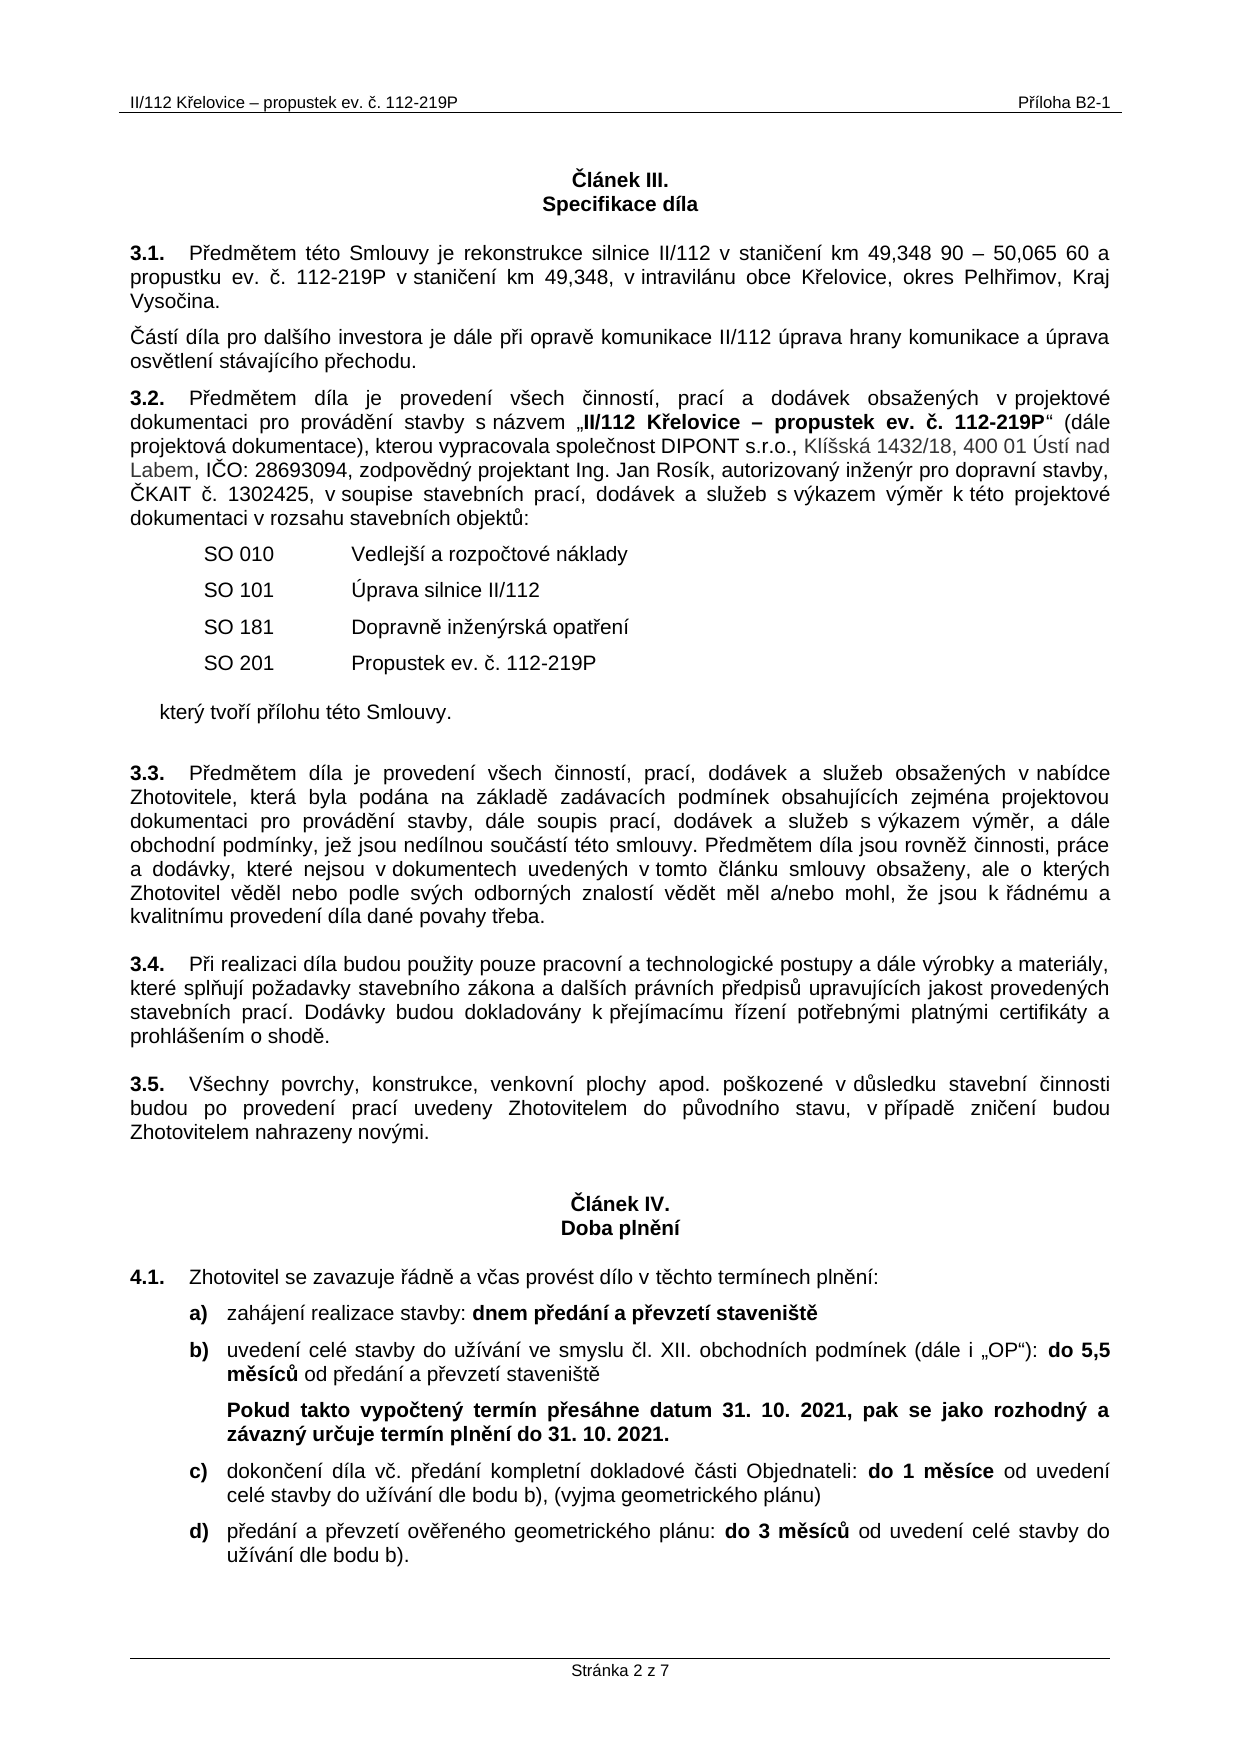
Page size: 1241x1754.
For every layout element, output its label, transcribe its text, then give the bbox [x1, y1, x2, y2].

subtitle Doba plnění [130, 1216, 1110, 1240]
list Předmětem této Smlouvy je rekonstrukce silnice II/112 v staničení km 49,348 90 – 50,065 60 a propustku ev. č. 112-219P v staničení km 49,348, v intravilánu obce Křelovice, okres Pelhřimov, Kraj Vysočina. [130, 241, 1110, 313]
text který tvoří přílohu této Smlouvy. [159, 700, 1110, 724]
list Všechny povrchy, konstrukce, venkovní plochy apod. poškozené v důsledku stavební činnosti budou po provedení prací uvedeny Zhotovitelem do původního stavu, v případě zničení budou Zhotovitelem nahrazeny novými. [130, 1072, 1110, 1144]
list Předmětem díla je provedení všech činností, prací a dodávek obsažených v projektové dokumentaci pro provádění stavby s názvem „II/112 Křelovice – propustek ev. č. 112-219P“ (dále projektová dokumentace), kterou vypracovala společnost DIPONT s.r.o., Klíšská 1432/18, 400 01 Ústí nad Labem, IČO: 28693094, zodpovědný projektant Ing. Jan Rosík, autorizovaný inženýr pro dopravní stavby, ČKAIT č. 1302425, v soupise stavebních prací, dodávek a služeb s výkazem výměr k této projektové dokumentaci v rozsahu stavebních objektů: [130, 386, 1110, 529]
list Zhotovitel se zavazuje řádně a včas provést dílo v těchto termínech plnění: [130, 1265, 1110, 1289]
text Článek III. [130, 168, 1110, 192]
list Při realizaci díla budou použity pouze pracovní a technologické postupy a dále výrobky a materiály, které splňují požadavky stavebního zákona a dalších právních předpisů upravujících jakost provedených stavebních prací. Dodávky budou dokladovány k přejímacímu řízení potřebnými platnými certifikáty a prohlášením o shodě. [130, 952, 1110, 1048]
text Částí díla pro dalšího investora je dále při opravě komunikace II/112 úprava hrany komunikace a úprava osvětlení stávajícího přechodu. [130, 325, 1110, 373]
list Předmětem díla je provedení všech činností, prací, dodávek a služeb obsažených v nabídce Zhotovitele, která byla podána na základě zadávacích podmínek obsahujících zejména projektovou dokumentaci pro provádění stavby, dále soupis prací, dodávek a služeb s výkazem výměr, a dále obchodní podmínky, jež jsou nedílnou součástí této smlouvy. Předmětem díla jsou rovněž činnosti, práce a dodávky, které nejsou v dokumentech uvedených v tomto článku smlouvy obsaženy, ale o kterých Zhotovitel věděl nebo podle svých odborných znalostí vědět měl a/nebo mohl, že jsou k řádnému a kvalitnímu provedení díla dané povahy třeba. [130, 761, 1110, 928]
subtitle Specifikace díla [130, 192, 1110, 216]
list zahájení realizace stavby: dnem předání a převzetí staveniště [189, 1301, 1110, 1325]
text Článek IV. [130, 1192, 1110, 1216]
text SO 101 Úprava silnice II/112 [130, 578, 1110, 602]
list Pokud takto vypočtený termín přesáhne datum 31. 10. 2021, pak se jako rozhodný a závazný určuje termín plnění do 31. 10. 2021. [227, 1398, 1110, 1446]
list uvedení celé stavby do užívání ve smyslu čl. XII. obchodních podmínek (dále i „OP“): do 5,5 měsíců od předání a převzetí staveniště [189, 1338, 1110, 1386]
list předání a převzetí ověřeného geometrického plánu: do 3 měsíců od uvedení celé stavby do užívání dle bodu b). [189, 1519, 1110, 1567]
list dokončení díla vč. předání kompletní dokladové části Objednateli: do 1 měsíce od uvedení celé stavby do užívání dle bodu b), (vyjma geometrického plánu) [189, 1458, 1110, 1506]
text SO 010 Vedlejší a rozpočtové náklady [130, 542, 1110, 566]
text SO 201 Propustek ev. č. 112-219P [130, 651, 1110, 675]
text SO 181 Dopravně inženýrská opatření [130, 615, 1110, 639]
